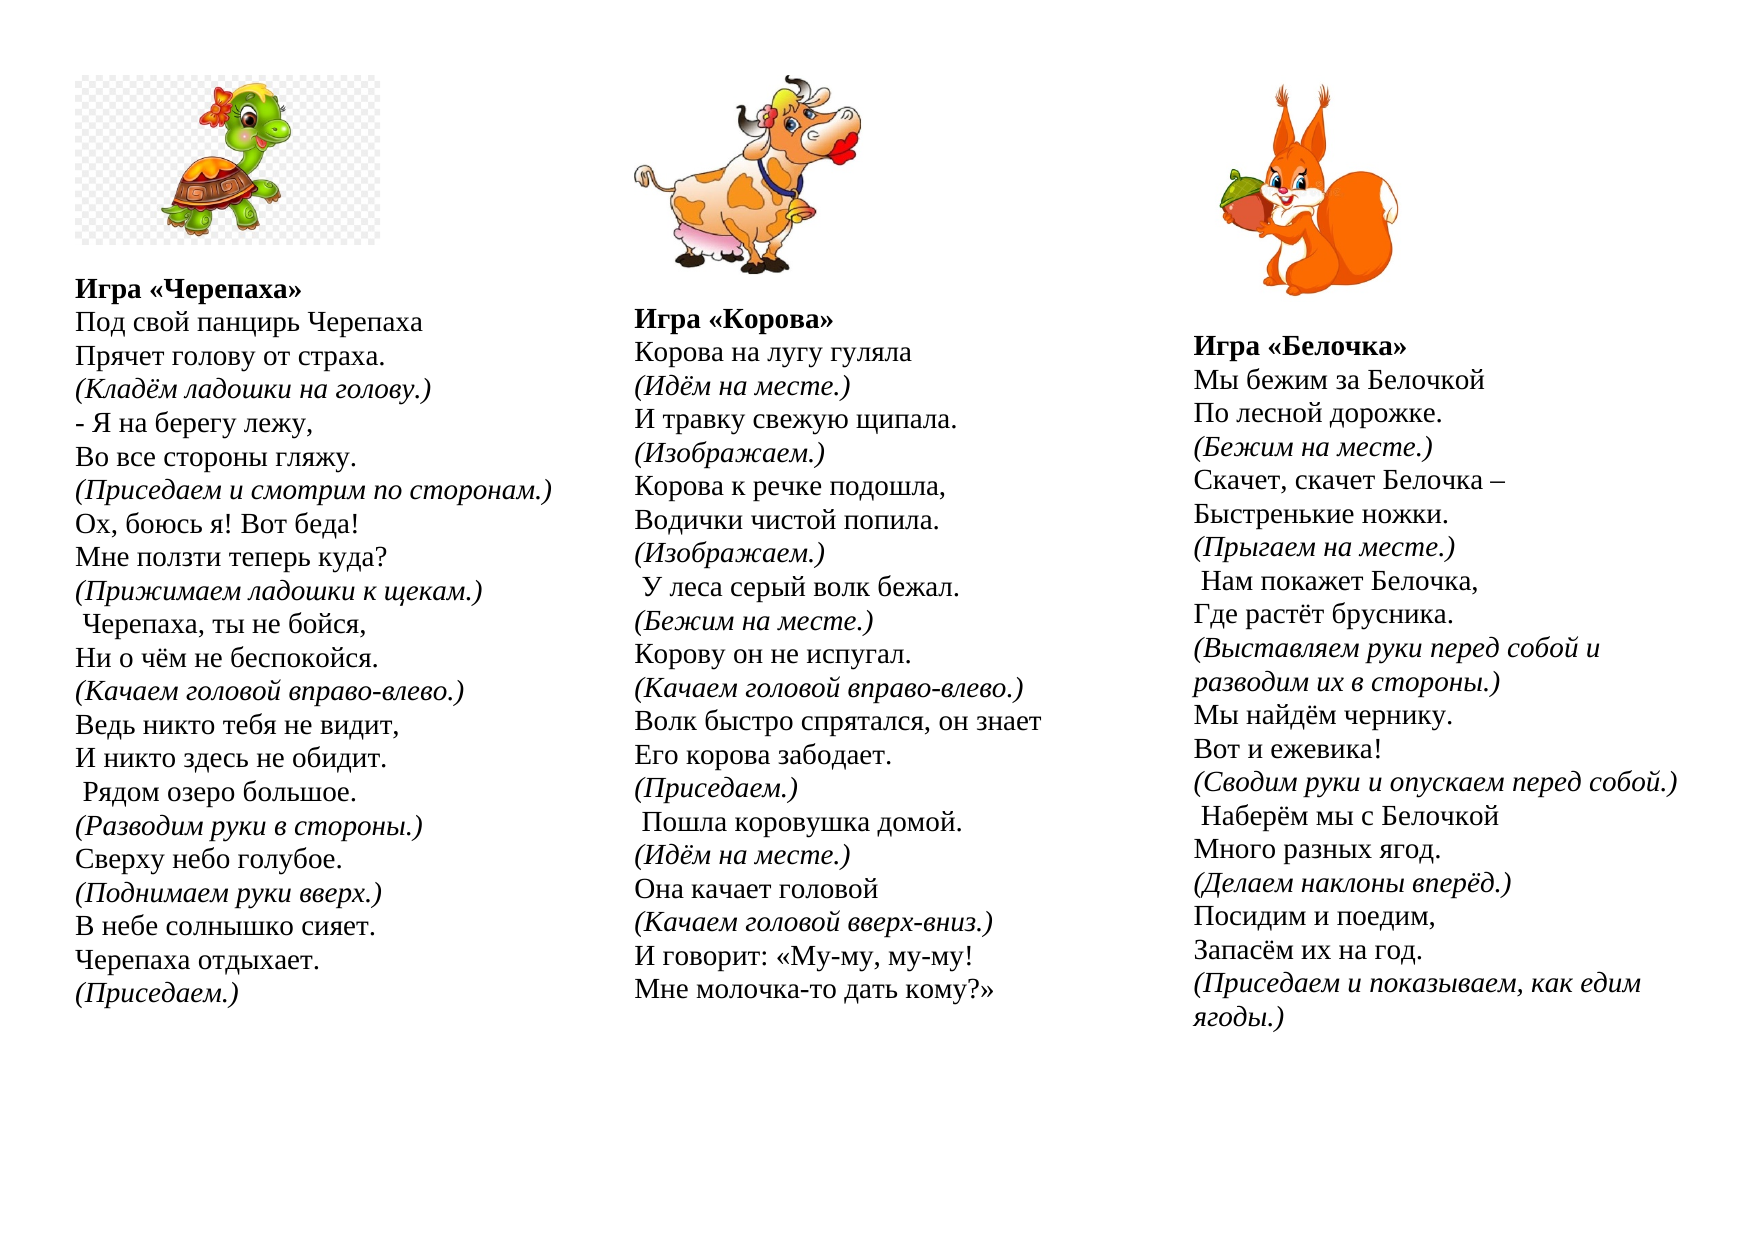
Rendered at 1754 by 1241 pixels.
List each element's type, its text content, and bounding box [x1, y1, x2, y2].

text (Идём на месте.) [634, 368, 1119, 401]
text В небе солнышко сияет. [75, 908, 560, 942]
text Пошла коровушка домой. [634, 804, 1119, 837]
text И говорит: «Му-му, му-му! [634, 938, 1119, 972]
text Черепаха отдыхает. [75, 942, 560, 975]
text (Делаем наклоны вперёд.) [1193, 865, 1679, 898]
text Вот и ежевика! [1193, 731, 1679, 764]
text Много разных ягод. [1193, 831, 1679, 865]
text (Поднимаем руки вверх.) [75, 875, 560, 908]
text Корову он не испугал. [634, 636, 1119, 670]
text (Прыгаем на месте.) [1193, 529, 1679, 563]
text (Бежим на месте.) [634, 603, 1119, 636]
text (Приседаем.) [634, 770, 1119, 804]
text (Качаем головой вверх-вниз.) [634, 904, 1119, 938]
text Запасём их на год. [1193, 932, 1679, 966]
text Мне молочка-то дать кому?» [634, 972, 1119, 1005]
text Рядом озеро большое. [75, 774, 560, 808]
text Во все стороны гляжу. [75, 439, 560, 472]
picture [75, 75, 381, 245]
text (Сводим руки и опускаем перед собой.) [1193, 764, 1679, 798]
text (Выставляем руки перед собой и разводим их в стороны.) [1193, 630, 1679, 697]
picture [634, 75, 864, 275]
text Его корова забодает. [634, 737, 1119, 770]
text Ведь никто тебя не видит, [75, 707, 560, 741]
text (Изображаем.) [634, 435, 1119, 468]
text Корова к речке подошла, [634, 468, 1119, 502]
text У леса серый волк бежал. [634, 569, 1119, 603]
text (Приседаем.) [75, 975, 560, 1009]
text Игра «Белочка» [1193, 328, 1679, 362]
text И травку свежую щипала. [634, 401, 1119, 435]
text Волк быстро спрятался, он знает [634, 703, 1119, 737]
text Наберём мы с Белочкой [1193, 798, 1679, 831]
text По лесной дорожке. [1193, 395, 1679, 429]
text Сверху небо голубое. [75, 841, 560, 875]
text Скачет, скачет Белочка – [1193, 462, 1679, 496]
text Она качает головой [634, 871, 1119, 904]
text Ни о чём не беспокойся. [75, 640, 560, 673]
text - Я на берегу лежу, [75, 405, 560, 439]
text Посидим и поедим, [1193, 898, 1679, 932]
text (Кладём ладошки на голову.) [75, 372, 560, 405]
text Прячет голову от страха. [75, 338, 560, 372]
text Игра «Корова» [634, 301, 1119, 334]
text Быстренькие ножки. [1193, 496, 1679, 529]
text Корова на лугу гуляла [634, 334, 1119, 368]
text Под свой панцирь Черепаха [75, 304, 560, 338]
text Мне ползти теперь куда? [75, 539, 560, 573]
text (Качаем головой вправо-влево.) [634, 670, 1119, 703]
text Мы бежим за Белочкой [1193, 362, 1679, 395]
text (Качаем головой вправо-влево.) [75, 673, 560, 707]
text (Бежим на месте.) [1193, 429, 1679, 462]
text И никто здесь не обидит. [75, 741, 560, 774]
text Черепаха, ты не бойся, [75, 606, 560, 640]
text (Изображаем.) [634, 536, 1119, 569]
text (Идём на месте.) [634, 837, 1119, 871]
text Водички чистой попила. [634, 502, 1119, 536]
picture [1193, 75, 1410, 302]
text (Прижимаем ладошки к щекам.) [75, 573, 560, 606]
text (Приседаем и смотрим по сторонам.) [75, 472, 560, 506]
text Нам покажет Белочка, [1193, 563, 1679, 597]
text (Разводим руки в стороны.) [75, 808, 560, 841]
text (Приседаем и показываем, как едим ягоды.) [1193, 966, 1679, 1033]
text Ох, боюсь я! Вот беда! [75, 506, 560, 539]
text Игра «Черепаха» [75, 271, 560, 304]
text Мы найдём чернику. [1193, 697, 1679, 731]
text Где растёт брусника. [1193, 597, 1679, 630]
